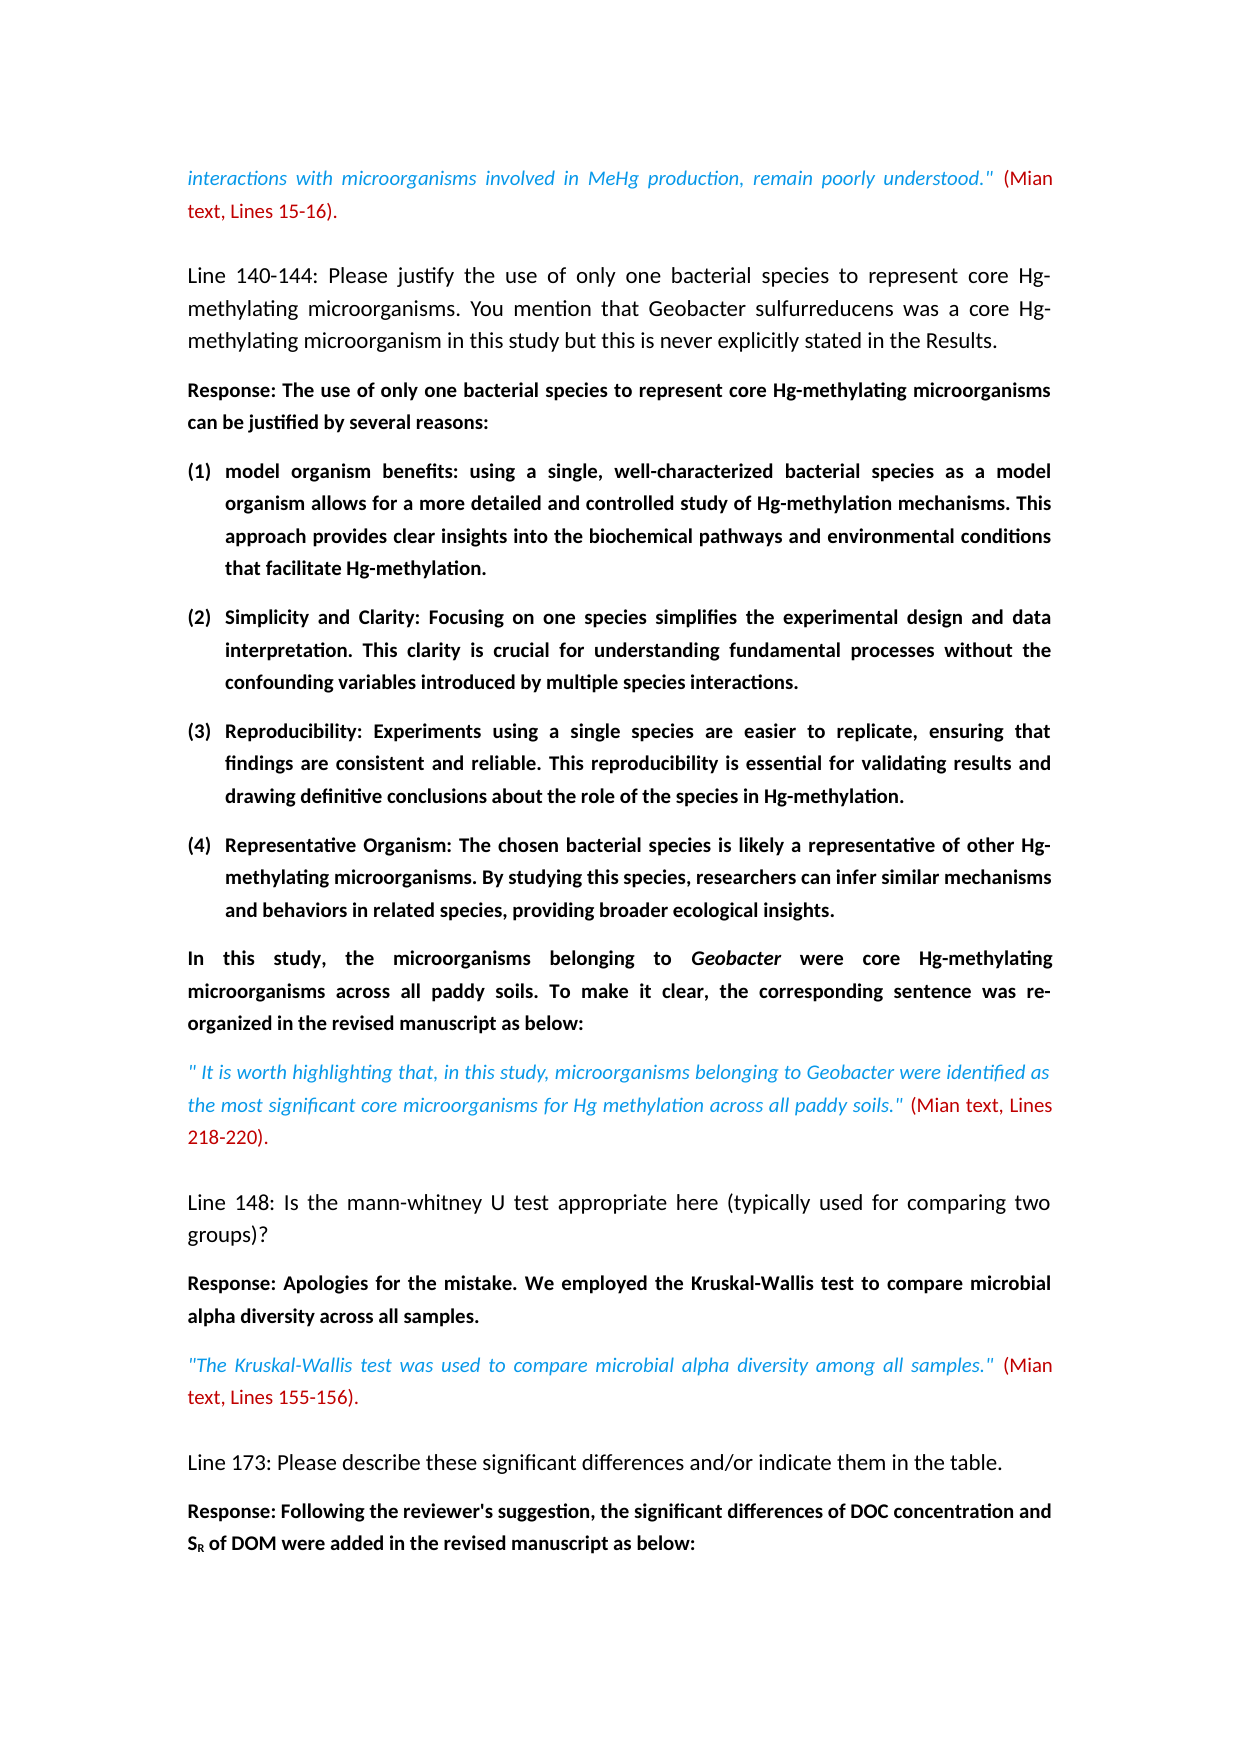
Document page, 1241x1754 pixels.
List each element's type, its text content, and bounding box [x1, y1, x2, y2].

subtitle Line 148: Is the mann-whitney U test appropriate here (typically used for comparing two groups)? [187, 1186, 1053, 1251]
text Response: Following the reviewer's suggestion, the significant differences of DOC concentration and SR of DOM were added in the revised manuscript as below: [187, 1494, 1053, 1559]
text Response: Apologies for the mistake. We employed the Kruskal-Wallis test to compare microbial alpha diversity across all samples. [187, 1267, 1053, 1332]
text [187, 162, 1053, 227]
text "The Kruskal-Wallis test was used to compare microbial alpha diversity among all samples." (Mian text, Lines 155-156). [187, 1348, 1053, 1413]
text Response: The use of only one bacterial species to represent core Hg-methylating microorganisms can be justified by several reasons: [187, 373, 1053, 438]
text In this study, the microorganisms belonging to Geobacter were core Hg-methylating microorganisms across all paddy soils. To make it clear, the corresponding sentence was re-organized in the revised manuscript as below: [187, 942, 1053, 1039]
list model organism benefits: using a single, well-characterized bacterial species as a model organism allows for a more detailed and controlled study of Hg-methylation mechanisms. This approach provides clear insights into the biochemical pathways and environmental conditions that facilitate Hg-methylation. [187, 454, 1053, 584]
text " It is worth highlighting that, in this study, microorganisms belonging to Geobacter were identified as the most significant core microorganisms for Hg methylation across all paddy soils." (Mian text, Lines 218-220). [187, 1056, 1053, 1153]
subtitle Line 173: Please describe these significant differences and/or indicate them in the table. [187, 1446, 1053, 1478]
list Simplicity and Clarity: Focusing on one species simplifies the experimental design and data interpretation. This clarity is crucial for understanding fundamental processes without the confounding variables introduced by multiple species interactions. [187, 601, 1053, 698]
list Reproducibility: Experiments using a single species are easier to replicate, ensuring that findings are consistent and reliable. This reproducibility is essential for validating results and drawing definitive conclusions about the role of the species in Hg-methylation. [187, 714, 1053, 812]
subtitle Line 140-144: Please justify the use of only one bacterial species to represent core Hg-methylating microorganisms. You mention that Geobacter sulfurreducens was a core Hg-methylating microorganism in this study but this is never explicitly stated in the Results. [187, 259, 1053, 357]
list Representative Organism: The chosen bacterial species is likely a representative of other Hg-methylating microorganisms. By studying this species, researchers can infer similar mechanisms and behaviors in related species, providing broader ecological insights. [187, 828, 1053, 926]
